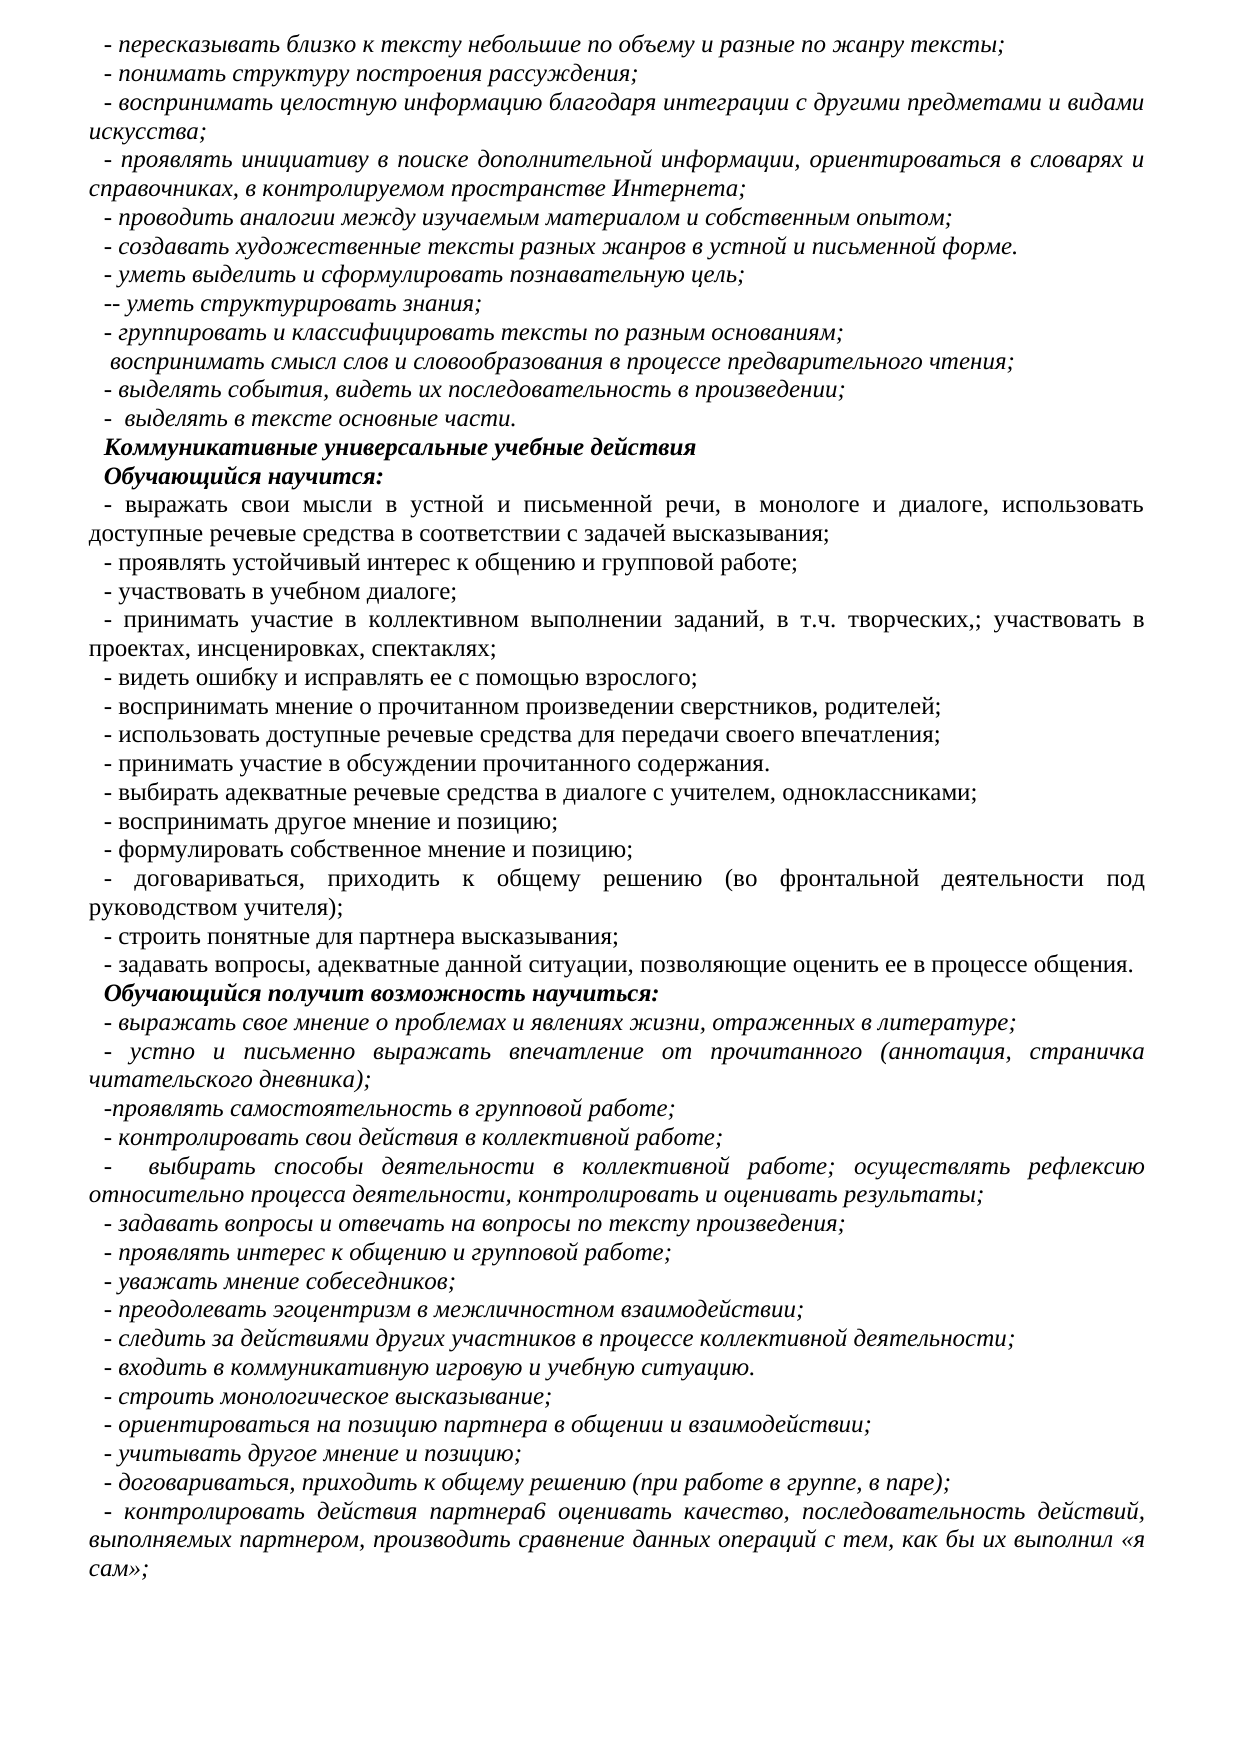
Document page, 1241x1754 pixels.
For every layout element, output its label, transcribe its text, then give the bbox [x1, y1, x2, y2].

text - использовать доступные речевые средства для передачи своего впечатления; [89, 719, 1146, 748]
text - участвовать в учебном диалоге; [89, 576, 1146, 604]
text - контролировать действия партнера6 оценивать качество, последовательность действий, выполняемых партнером, производить сравнение данных операций с тем, как бы их выполнил «я сам»; [89, 1496, 1146, 1582]
text - договариваться, приходить к общему решению (при работе в группе, в паре); [89, 1467, 1146, 1496]
text - уметь выделить и сформулировать познавательную цель; [89, 259, 1146, 288]
text - проявлять инициативу в поиске дополнительной информации, ориентироваться в словарях и справочниках, в контролируемом пространстве Интернета; [89, 144, 1146, 202]
text - преодолевать эгоцентризм в межличностном взаимодействии; [89, 1294, 1146, 1323]
text - группировать и классифицировать тексты по разным основаниям; [89, 317, 1146, 346]
text - входить в коммуникативную игровую и учебную ситуацию. [89, 1352, 1146, 1381]
text - воспринимать целостную информацию благодаря интеграции с другими предметами и видами искусства; [89, 87, 1146, 144]
text - проводить аналогии между изучаемым материалом и собственным опытом; [89, 202, 1146, 231]
text - строить понятные для партнера высказывания; [89, 921, 1146, 949]
text - создавать художественные тексты разных жанров в устной и письменной форме. [89, 231, 1146, 259]
text - уважать мнение собеседников; [89, 1266, 1146, 1294]
text Обучающийся получит возможность научиться: [89, 978, 1146, 1007]
text - задавать вопросы и отвечать на вопросы по тексту произведения; [89, 1208, 1146, 1237]
text - контролировать свои действия в коллективной работе; [89, 1122, 1146, 1151]
text -проявлять самостоятельность в групповой работе; [89, 1093, 1146, 1122]
text - принимать участие в коллективном выполнении заданий, в т.ч. творческих,; участвовать в проектах, инсценировках, спектаклях; [89, 604, 1146, 662]
text Коммуникативные универсальные учебные действия [89, 432, 1146, 461]
text воспринимать смысл слов и словообразования в процессе предварительного чтения; [89, 346, 1146, 374]
text - формулировать собственное мнение и позицию; [89, 834, 1146, 863]
text - выражать свои мысли в устной и письменной речи, в монологе и диалоге, использовать доступные речевые средства в соответствии с задачей высказывания; [89, 489, 1146, 547]
text - выделять события, видеть их последовательность в произведении; [89, 374, 1146, 403]
text - воспринимать мнение о прочитанном произведении сверстников, родителей; [89, 691, 1146, 719]
text - проявлять интерес к общению и групповой работе; [89, 1237, 1146, 1266]
text - договариваться, приходить к общему решению (во фронтальной деятельности под руководством учителя); [89, 863, 1146, 921]
text - пересказывать близко к тексту небольшие по объему и разные по жанру тексты; [89, 29, 1146, 58]
text - понимать структуру построения рассуждения; [89, 58, 1146, 87]
text - выделять в тексте основные части. [89, 403, 1146, 432]
text - следить за действиями других участников в процессе коллективной деятельности; [89, 1323, 1146, 1352]
text - проявлять устойчивый интерес к общению и групповой работе; [89, 547, 1146, 576]
text - выражать свое мнение о проблемах и явлениях жизни, отраженных в литературе; [89, 1007, 1146, 1036]
text - выбирать способы деятельности в коллективной работе; осуществлять рефлексию относительно процесса деятельности, контролировать и оценивать результаты; [89, 1151, 1146, 1208]
text - выбирать адекватные речевые средства в диалоге с учителем, одноклассниками; [89, 777, 1146, 806]
text - видеть ошибку и исправлять ее с помощью взрослого; [89, 662, 1146, 691]
text -- уметь структурировать знания; [89, 288, 1146, 317]
text - учитывать другое мнение и позицию; [89, 1438, 1146, 1467]
text - принимать участие в обсуждении прочитанного содержания. [89, 748, 1146, 777]
text Обучающийся научится: [89, 461, 1146, 489]
text - строить монологическое высказывание; [89, 1381, 1146, 1409]
text - ориентироваться на позицию партнера в общении и взаимодействии; [89, 1409, 1146, 1438]
text - задавать вопросы, адекватные данной ситуации, позволяющие оценить ее в процессе общения. [89, 949, 1146, 978]
text - воспринимать другое мнение и позицию; [89, 806, 1146, 834]
text - устно и письменно выражать впечатление от прочитанного (аннотация, страничка читательского дневника); [89, 1036, 1146, 1093]
